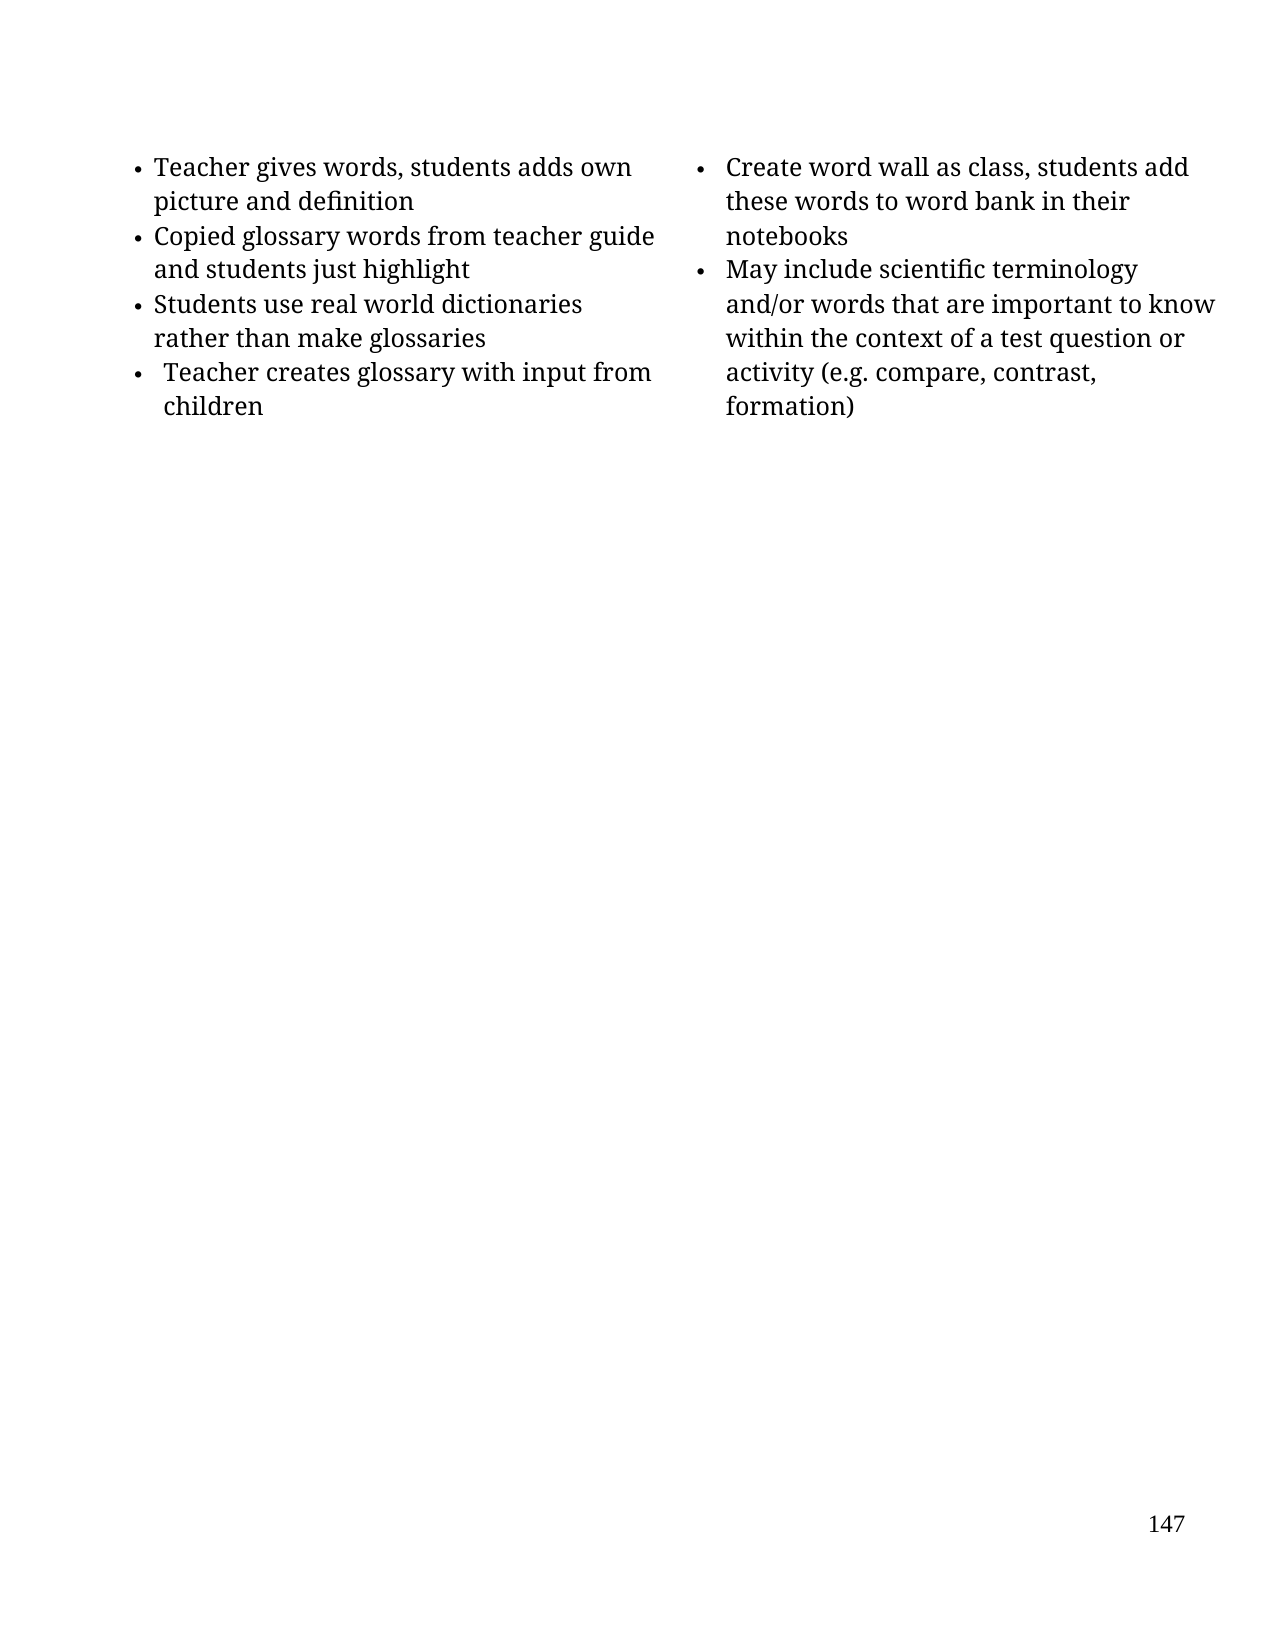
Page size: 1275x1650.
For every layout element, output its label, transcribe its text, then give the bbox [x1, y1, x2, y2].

list Teacher gives words, students adds own picture and definition [135, 150, 660, 218]
list Create word wall as class, students add these words to word bank in their notebooks [697, 150, 1222, 252]
list Teacher creates glossary with input from children [135, 354, 660, 422]
list Copied glossary words from teacher guide and students just highlight [135, 218, 660, 286]
list May include scientific terminology and/or words that are important to know within the context of a test question or activity (e.g. compare, contrast, formation) [697, 252, 1222, 422]
list Students use real world dictionaries rather than make glossaries [135, 286, 660, 354]
